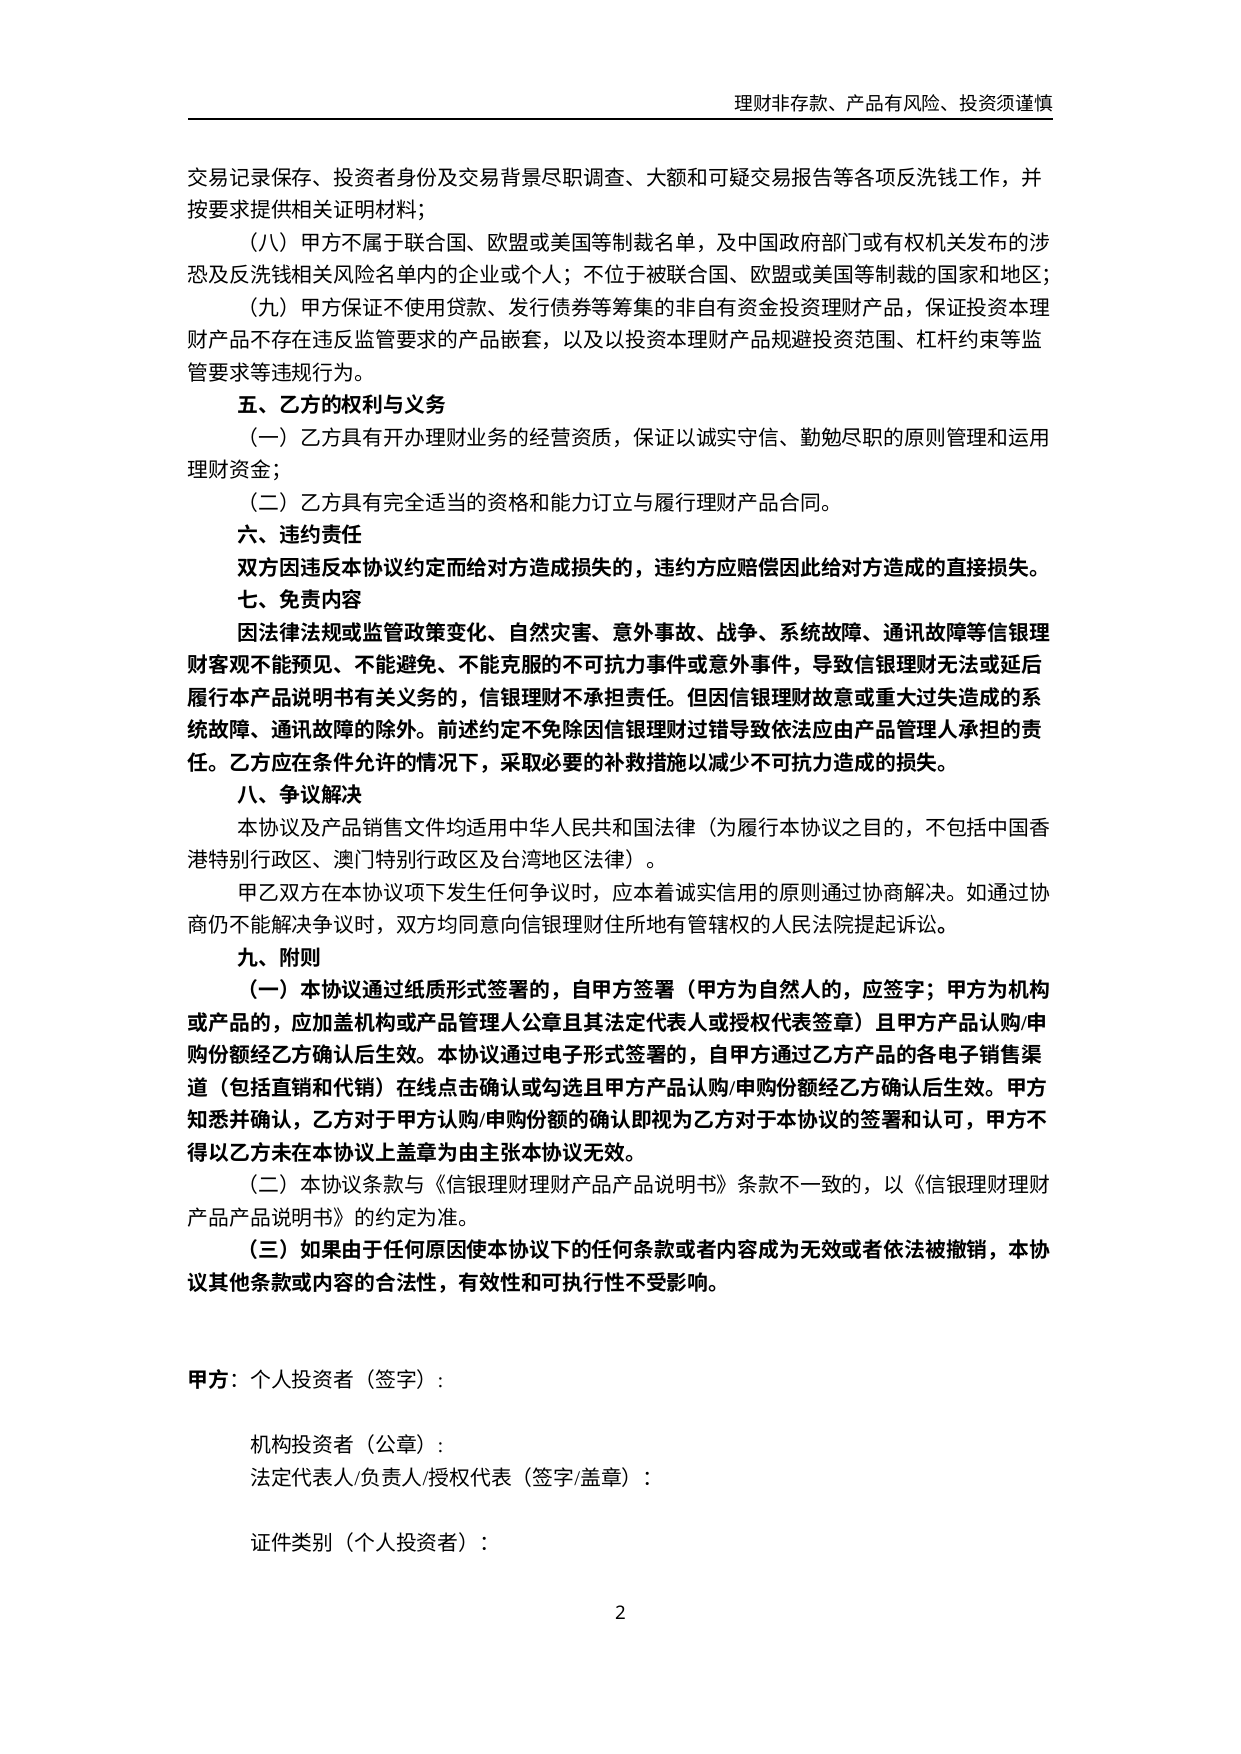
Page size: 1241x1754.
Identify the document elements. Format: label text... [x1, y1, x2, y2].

text 本协议及产品销售文件均适用中华人民共和国法律（为履行本协议之目的，不包括中国香港特别行政区、澳门特别行政区及台湾地区法律）。 [187, 810, 1053, 875]
text 五、乙方的权利与义务 [187, 387, 1053, 420]
text 八、争议解决 [187, 777, 1053, 810]
text 双方因违反本协议约定而给对方造成损失的，违约方应赔偿因此给对方造成的直接损失。 [187, 550, 1053, 582]
text 机构投资者（公章）: [187, 1427, 1053, 1460]
text （一）乙方具有开办理财业务的经营资质，保证以诚实守信、勤勉尽职的原则管理和运用理财资金； [187, 420, 1053, 485]
text （二）本协议条款与《信银理财理财产品产品说明书》条款不一致的，以《信银理财理财产品产品说明书》的约定为准。 [187, 1167, 1053, 1232]
text 证件类别（个人投资者）： [187, 1525, 1053, 1557]
text 七、免责内容 [187, 582, 1053, 615]
text 甲乙双方在本协议项下发生任何争议时，应本着诚实信用的原则通过协商解决。如通过协商仍不能解决争议时，双方均同意向信银理财住所地有管辖权的人民法院提起诉讼。 [187, 875, 1053, 940]
text 九、附则 [187, 940, 1053, 972]
text （九）甲方保证不使用贷款、发行债券等筹集的非自有资金投资理财产品，保证投资本理财产品不存在违反监管要求的产品嵌套，以及以投资本理财产品规避投资范围、杠杆约束等监管要求等违规行为。 [187, 290, 1053, 387]
text （一）本协议通过纸质形式签署的，自甲方签署（甲方为自然人的，应签字；甲方为机构或产品的，应加盖机构或产品管理人公章且其法定代表人或授权代表签章）且甲方产品认购/申购份额经乙方确认后生效。本协议通过电子形式签署的，自甲方通过乙方产品的各电子销售渠道（包括直销和代销）在线点击确认或勾选且甲方产品认购/申购份额经乙方确认后生效。甲方知悉并确认，乙方对于甲方认购/申购份额的确认即视为乙方对于本协议的签署和认可，甲方不得以乙方未在本协议上盖章为由主张本协议无效。 [187, 972, 1053, 1167]
text （二）乙方具有完全适当的资格和能力订立与履行理财产品合同。 [187, 485, 1053, 517]
text （八）甲方不属于联合国、欧盟或美国等制裁名单，及中国政府部门或有权机关发布的涉恐及反洗钱相关风险名单内的企业或个人；不位于被联合国、欧盟或美国等制裁的国家和地区； [187, 225, 1053, 290]
text （三）如果由于任何原因使本协议下的任何条款或者内容成为无效或者依法被撤销，本协议其他条款或内容的合法性，有效性和可执行性不受影响。 [187, 1232, 1053, 1297]
text 法定代表人/负责人/授权代表（签字/盖章）： [187, 1460, 1053, 1492]
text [187, 160, 1053, 225]
text 甲方：个人投资者（签字）: [187, 1362, 1053, 1395]
text 六、违约责任 [187, 517, 1053, 550]
text 因法律法规或监管政策变化、自然灾害、意外事故、战争、系统故障、通讯故障等信银理财客观不能预见、不能避免、不能克服的不可抗力事件或意外事件，导致信银理财无法或延后履行本产品说明书有关义务的，信银理财不承担责任。但因信银理财故意或重大过失造成的系统故障、通讯故障的除外。前述约定不免除因信银理财过错导致依法应由产品管理人承担的责任。乙方应在条件允许的情况下，采取必要的补救措施以减少不可抗力造成的损失。 [187, 615, 1053, 777]
